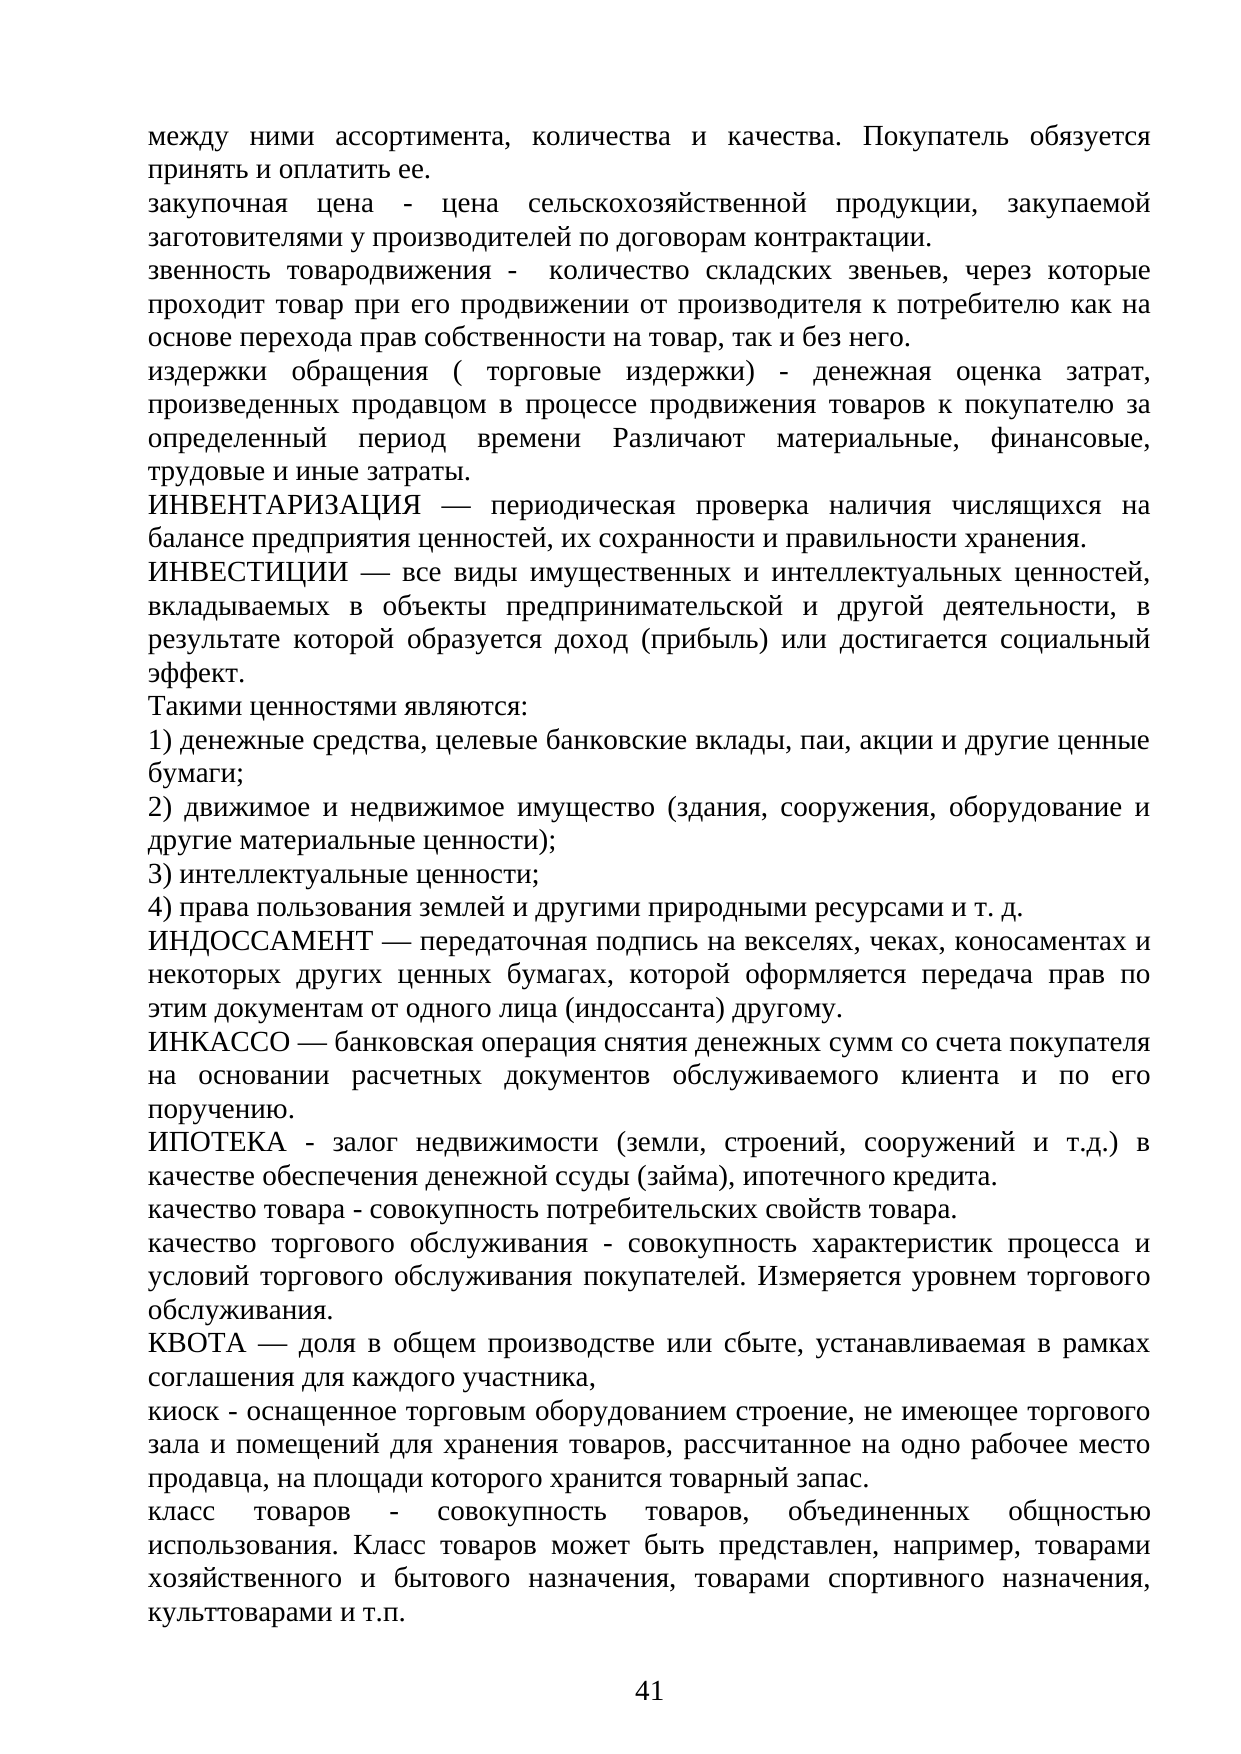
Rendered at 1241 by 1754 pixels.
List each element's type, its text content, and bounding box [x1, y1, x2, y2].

text ИНВЕНТАРИЗАЦИЯ — периодическая проверка наличия числящихся на балансе предприятия ценностей, их сохранности и правильности хранения. [148, 487, 1152, 554]
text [148, 118, 1152, 185]
text качество товара - совокупность потребительских свойств товара. [148, 1191, 1152, 1225]
text ИНКАССО — банковская операция снятия денежных сумм со счета покупателя на основании расчетных документов обслуживаемого клиента и по его поручению. [148, 1024, 1152, 1124]
text ИПОТЕКА - залог недвижимости (земли, строений, сооружений и т.д.) в качестве обеспечения денежной ссуды (займа), ипотечного кредита. [148, 1124, 1152, 1191]
text ИНВЕСТИЦИИ — все виды имущественных и интеллектуальных ценностей, вкладываемых в объекты предпринимательской и другой деятельности, в результате которой образуется доход (прибыль) или достигается социальный эффект. [148, 554, 1152, 688]
text 4) права пользования землей и другими природными ресурсами и т. д. [148, 889, 1152, 923]
text ИНДОССАМЕНТ — передаточная подпись на векселях, чеках, коносаментах и некоторых других ценных бумагах, которой оформляется передача прав по этим документам от одного лица (индоссанта) другому. [148, 923, 1152, 1024]
text звенность товародвижения - количество складских звеньев, через которые проходит товар при его продвижении от производителя к потребителю как на основе перехода прав собственности на товар, так и без него. [148, 252, 1152, 353]
text 2) движимое и недвижимое имущество (здания, сооружения, оборудование и другие материальные ценности); [148, 789, 1152, 856]
text Такими ценностями являются: [148, 688, 1152, 722]
text КВОТА — доля в общем производстве или сбыте, устанавливаемая в рамках соглашения для каждого участника, [148, 1326, 1152, 1393]
text издержки обращения ( торговые издержки) - денежная оценка затрат, произведенных продавцом в процессе продвижения товаров к покупателю за определенный период времени Различают материальные, финансовые, трудовые и иные затраты. [148, 353, 1152, 487]
text 1) денежные средства, целевые банковские вклады, паи, акции и другие ценные бумаги; [148, 722, 1152, 789]
text класс товаров - совокупность товаров, объединенных общностью использования. Класс товаров может быть представлен, например, товарами хозяйственного и бытового назначения, товарами спортивного назначения, культтоварами и т.п. [148, 1493, 1152, 1627]
text качество торгового обслуживания - совокупность характеристик процесса и условий торгового обслуживания покупателей. Измеряется уровнем торгового обслуживания. [148, 1225, 1152, 1326]
text 3) интеллектуальные ценности; [148, 856, 1152, 889]
text закупочная цена - цена сельскохозяйственной продукции, закупаемой заготовителями у производителей по договорам контрактации. [148, 185, 1152, 252]
text киоск - оснащенное торговым оборудованием строение, не имеющее торгового зала и помещений для хранения товаров, рассчитанное на одно рабочее место продавца, на площади которого хранится товарный запас. [148, 1393, 1152, 1493]
